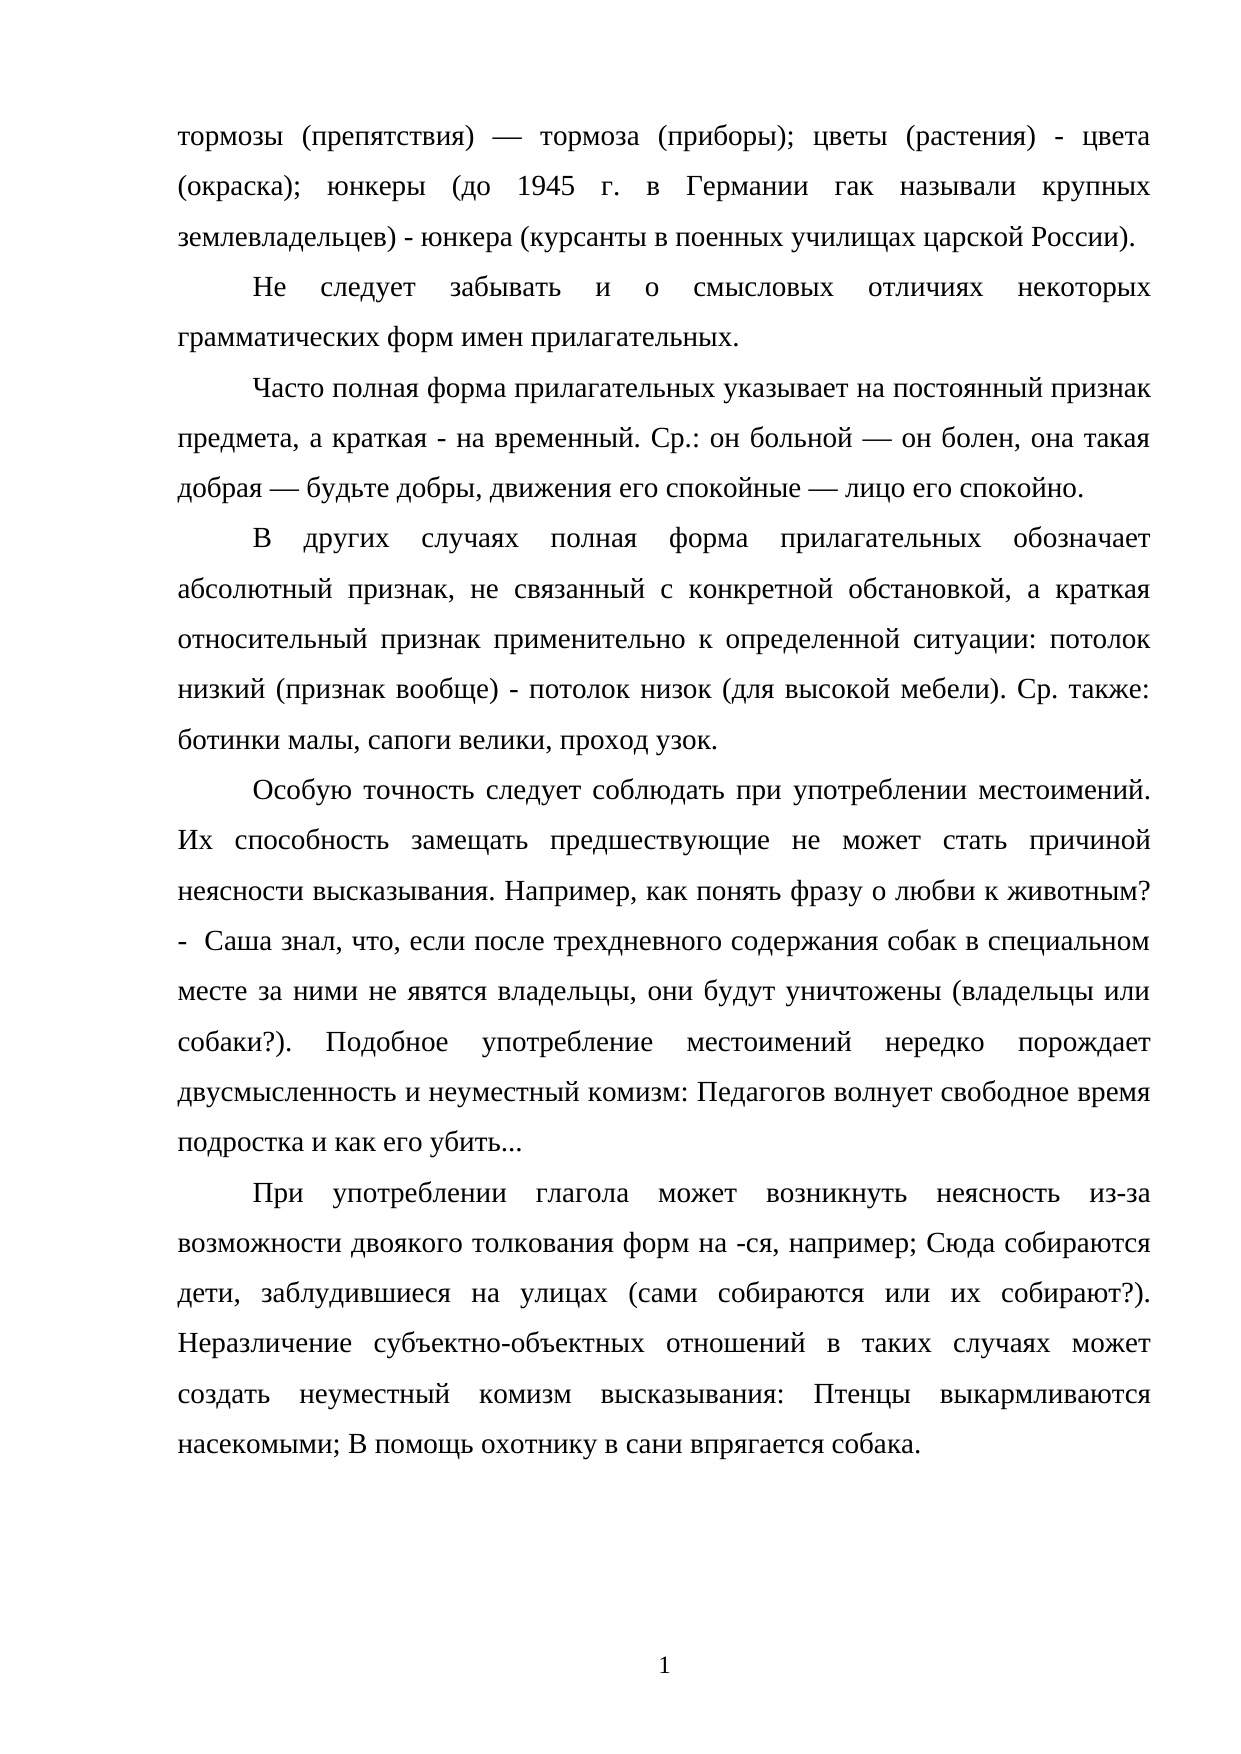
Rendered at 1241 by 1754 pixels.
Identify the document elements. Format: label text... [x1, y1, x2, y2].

text Не следует забывать и о смысловых отличиях некоторых грамматических форм имен прилагательных. [177, 269, 1152, 353]
text Особую точность следует соблюдать при употреблении местоимений. Их способность замещать предшествующие не может стать причиной неясности высказывания. Например, как понять фразу о любви к животным? - Саша знал, что, если после трехдневного содержания собак в специальном месте за ними не явятся владельцы, они будут уничтожены (владельцы или собаки?). Подобное употребление местоимений нередко порождает двусмысленность и неуместный комизм: Педагогов волнует свободное время подростка и как его убить... [177, 772, 1152, 1158]
text При употреблении глагола может возникнуть неясность из-за возможности двоякого толкования форм на -ся, например; Сюда собираются дети, заблудившиеся на улицах (сами собираются или их собирают?). Неразличение субъектно-объектных отношений в таких случаях может создать неуместный комизм высказывания: Птенцы выкармливаются насекомыми; В помощь охотнику в сани впрягается собака. [177, 1175, 1152, 1460]
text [177, 118, 1152, 252]
text В других случаях полная форма прилагательных обозначает абсолютный признак, не связанный с конкретной обстановкой, а краткая относительный признак применительно к определенной ситуации: потолок низкий (признак вообще) - потолок низок (для высокой мебели). Ср. также: ботинки малы, сапоги велики, проход узок. [177, 521, 1152, 755]
text Часто полная форма прилагательных указывает на постоянный признак предмета, а краткая - на временный. Ср.: он больной — он болен, она такая добрая — будьте добры, движения его спокойные — лицо его спокойно. [177, 370, 1152, 504]
